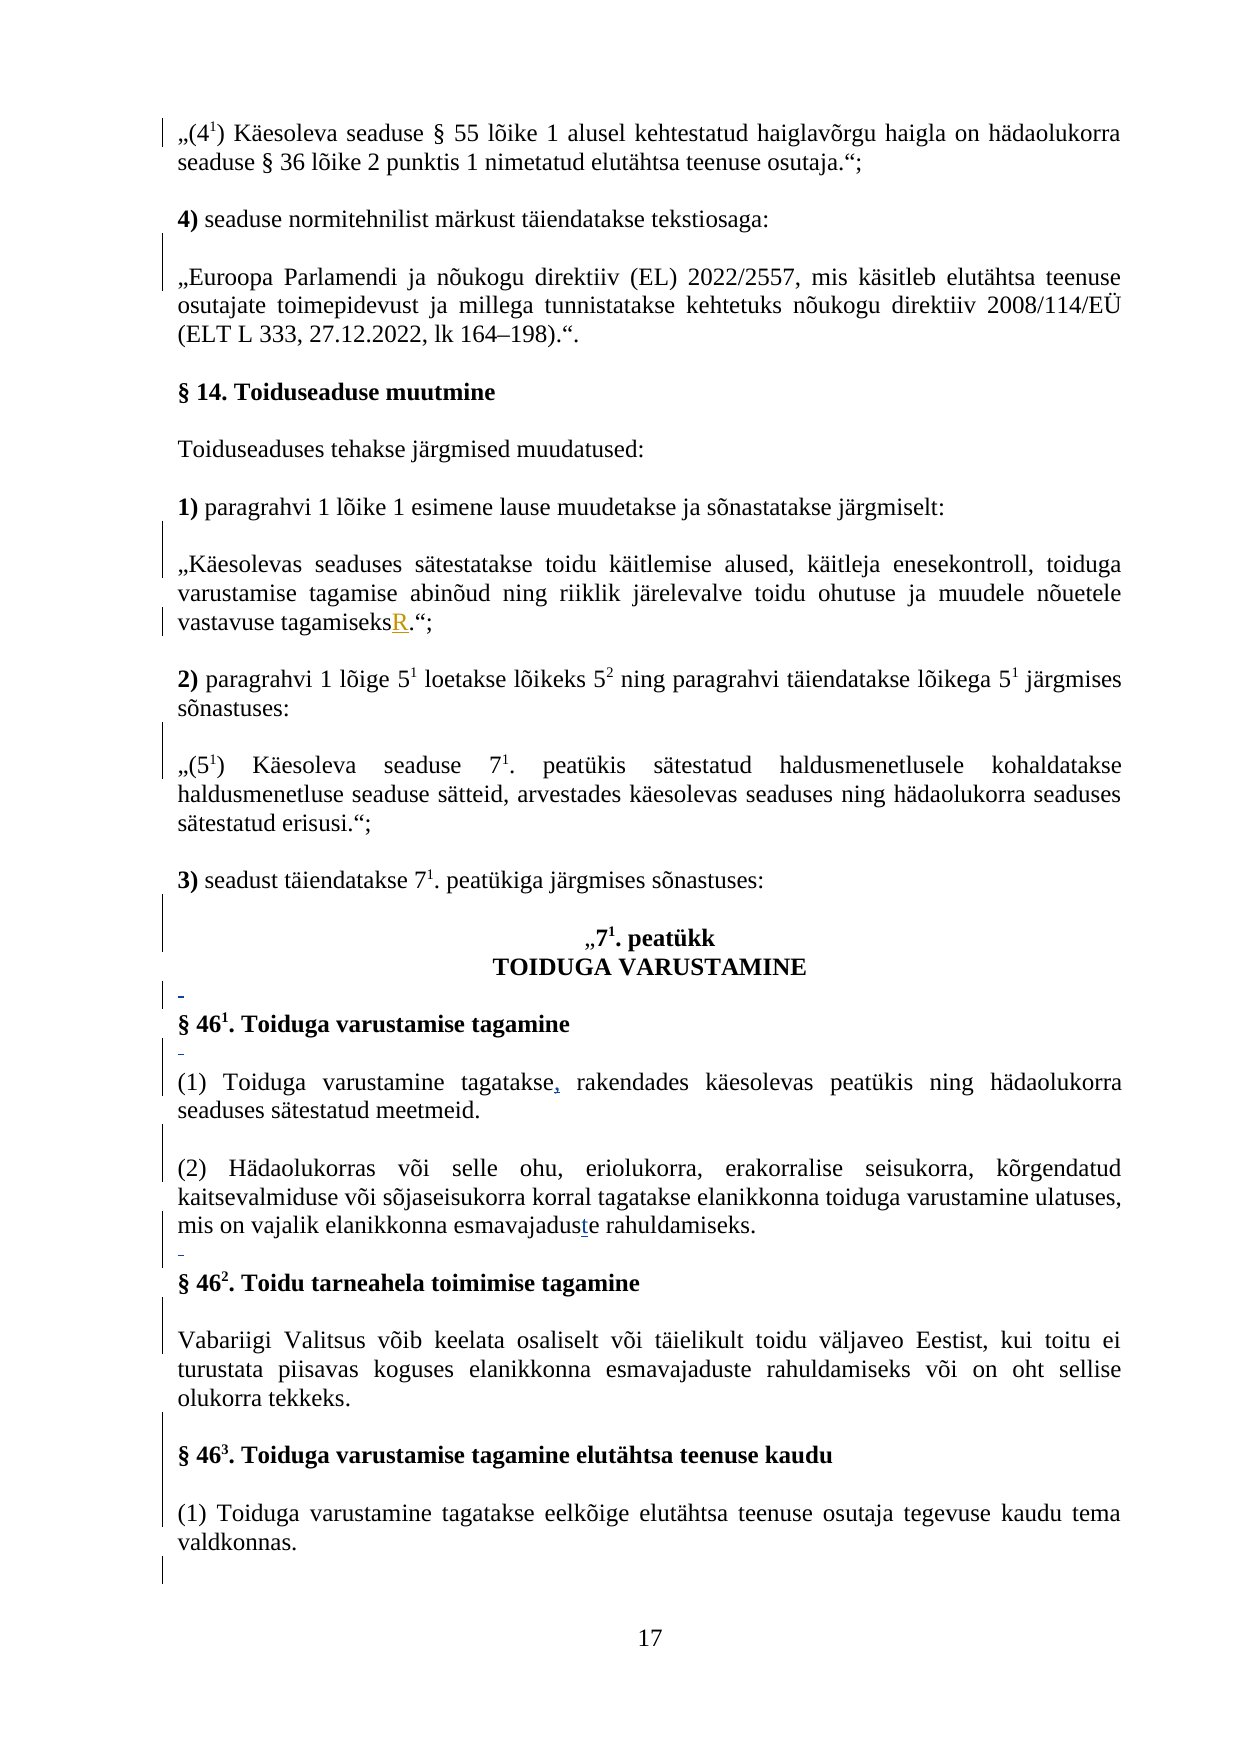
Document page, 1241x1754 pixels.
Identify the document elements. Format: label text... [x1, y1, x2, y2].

text § 14. Toiduseaduse muutmine [177, 377, 1122, 406]
text „Käesolevas seaduses sätestatakse toidu käitlemise alused, käitleja enesekontroll, toiduga varustamise tagamise abinõud ning riiklik järelevalve toidu ohutuse ja muudele nõuetele vastavuse tagamiseks.“; [177, 549, 1122, 636]
text (1) Toiduga varustamine tagatakse rakendades käesolevas peatükis ning hädaolukorra seaduses sätestatud meetmeid. [177, 1067, 1122, 1124]
text 1) paragrahvi 1 lõike 1 esimene lause muudetakse ja sõnastatakse järgmiselt: [177, 492, 1122, 521]
text 3) seadust täiendatakse 71. peatükiga järgmises sõnastuses: [177, 866, 1122, 894]
text „(51) Käesoleva seaduse 71. peatükis sätestatud haldusmenetlusele kohaldatakse haldusmenetluse seaduse sätteid, arvestades käesolevas seaduses ning hädaolukorra seaduses sätestatud erisusi.“; [177, 751, 1122, 837]
text 2) paragrahvi 1 lõige 51 loetakse lõikeks 52 ning paragrahvi täiendatakse lõikega 51 järgmises sõnastuses: [177, 664, 1122, 722]
text „71. peatükk [177, 923, 1122, 952]
text § 463. Toiduga varustamise tagamine elutähtsa teenuse kaudu [177, 1441, 1122, 1469]
text 4) seaduse normitehnilist märkust täiendatakse tekstiosaga: [177, 204, 1122, 233]
text „(41) Käesoleva seaduse § 55 lõike 1 alusel kehtestatud haiglavõrgu haigla on hädaolukorra seaduse § 36 lõike 2 punktis 1 nimetatud elutähtsa teenuse osutaja.“; [177, 118, 1122, 176]
text „Euroopa Parlamendi ja nõukogu direktiiv (EL) 2022/2557, mis käsitleb elutähtsa teenuse osutajate toimepidevust ja millega tunnistatakse kehtetuks nõukogu direktiiv 2008/114/EÜ (ELT L 333, 27.12.2022, lk 164–198).“. [177, 262, 1122, 348]
text (1) Toiduga varustamine tagatakse eelkõige elutähtsa teenuse osutaja tegevuse kaudu tema valdkonnas. [177, 1498, 1122, 1556]
text § 462. Toidu tarneahela toimimise tagamine [177, 1268, 1122, 1297]
text § 461. Toiduga varustamise tagamine [177, 1009, 1122, 1038]
text TOIDUGA VARUSTAMINE [177, 952, 1122, 981]
text (2) Hädaolukorras või selle ohu, eriolukorra, erakorralise seisukorra, kõrgendatud kaitsevalmiduse või sõjaseisukorra korral tagatakse elanikkonna toiduga varustamine ulatuses, mis on vajalik elanikkonna esmavajaduse rahuldamiseks. [177, 1153, 1122, 1239]
text Toiduseaduses tehakse järgmised muudatused: [177, 434, 1122, 463]
text Vabariigi Valitsus võib keelata osaliselt või täielikult toidu väljaveo Eestist, kui toitu ei turustata piisavas koguses elanikkonna esmavajaduste rahuldamiseks või on oht sellise olukorra tekkeks. [177, 1326, 1122, 1412]
